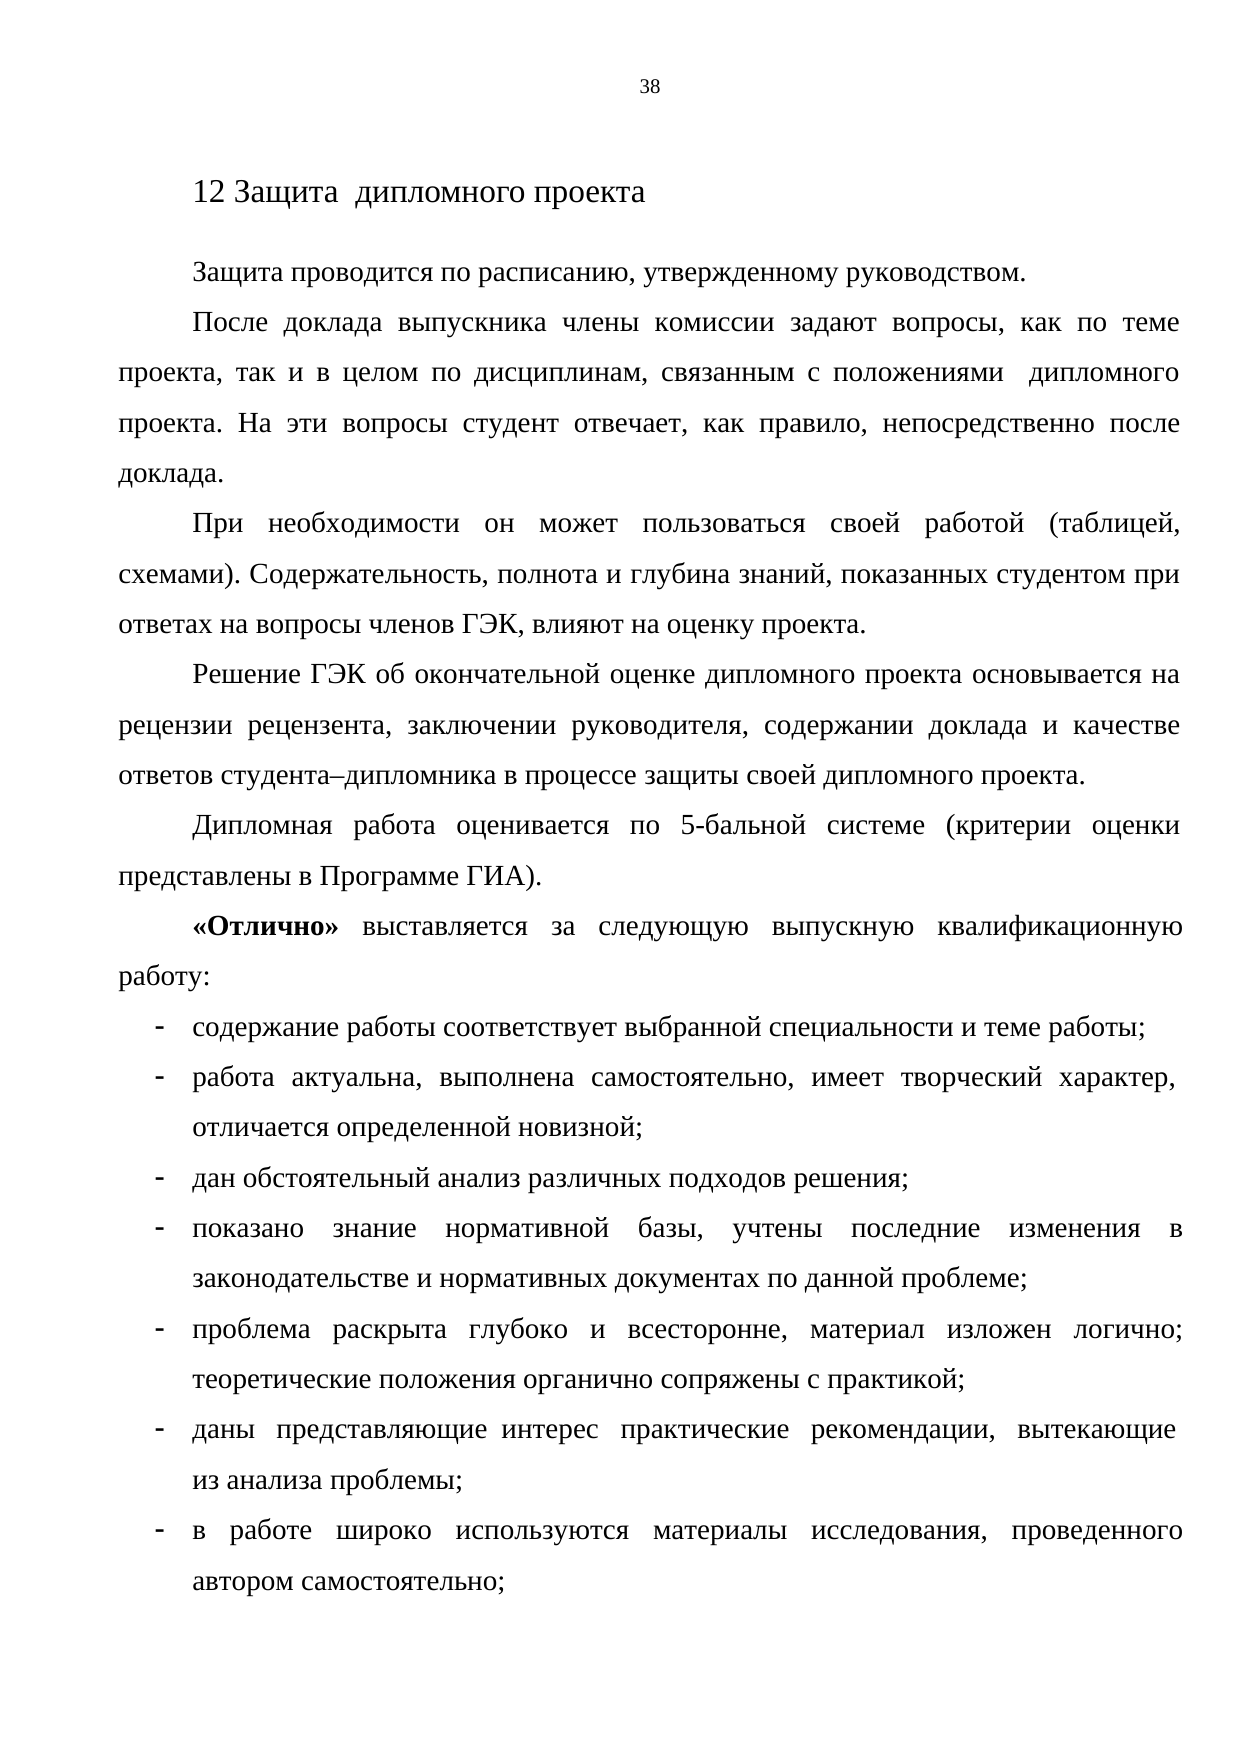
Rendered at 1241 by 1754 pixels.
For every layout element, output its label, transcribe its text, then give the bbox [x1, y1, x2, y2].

list показано знание нормативной базы, учтены последние изменения в законодательстве и нормативных документах по данной проблеме; [154, 1210, 1184, 1294]
text После доклада выпускника члены комиссии задают вопросы, как по теме проекта, так и в целом по дисциплинам, связанным с положениями дипломного проекта. На эти вопросы студент отвечает, как правило, непосредственно после доклада. [118, 304, 1181, 489]
text При необходимости он может пользоваться своей работой (таблицей, схемами). Содержательность, полнота и глубина знаний, показанных студентом при ответах на вопросы членов ГЭК, влияют на оценку проекта. [118, 506, 1181, 640]
text Решение ГЭК об окончательной оценке дипломного проекта основывается на рецензии рецензента, заключении руководителя, содержании доклада и качестве ответов студента–дипломника в процессе защиты своей дипломного проекта. [118, 656, 1181, 791]
list содержание работы соответствует выбранной специальности и теме работы; [154, 1009, 1184, 1042]
text Защита проводится по расписанию, утвержденному руководством. [118, 254, 1181, 287]
list в работе широко используются материалы исследования, проведенного автором самостоятельно; [154, 1512, 1184, 1596]
text Дипломная работа оценивается по 5-бальной системе (критерии оценки представлены в Программе ГИА). [118, 807, 1181, 891]
list проблема раскрыта глубоко и всесторонне, материал изложен логично; теоретические положения органично сопряжены с практикой; [154, 1311, 1184, 1395]
subtitle 12 Защита дипломного проекта [118, 171, 1181, 209]
list работа актуальна, выполнена самостоятельно, имеет творческий характер, отличается определенной новизной; [154, 1059, 1184, 1143]
list «Отлично» выставляется за следующую выпускную квалификационную работу: [118, 908, 1184, 992]
list дан обстоятельный анализ различных подходов решения; [154, 1160, 1184, 1193]
list даны представляющие интерес практические рекомендации, вытекающие из анализа проблемы; [154, 1412, 1184, 1496]
